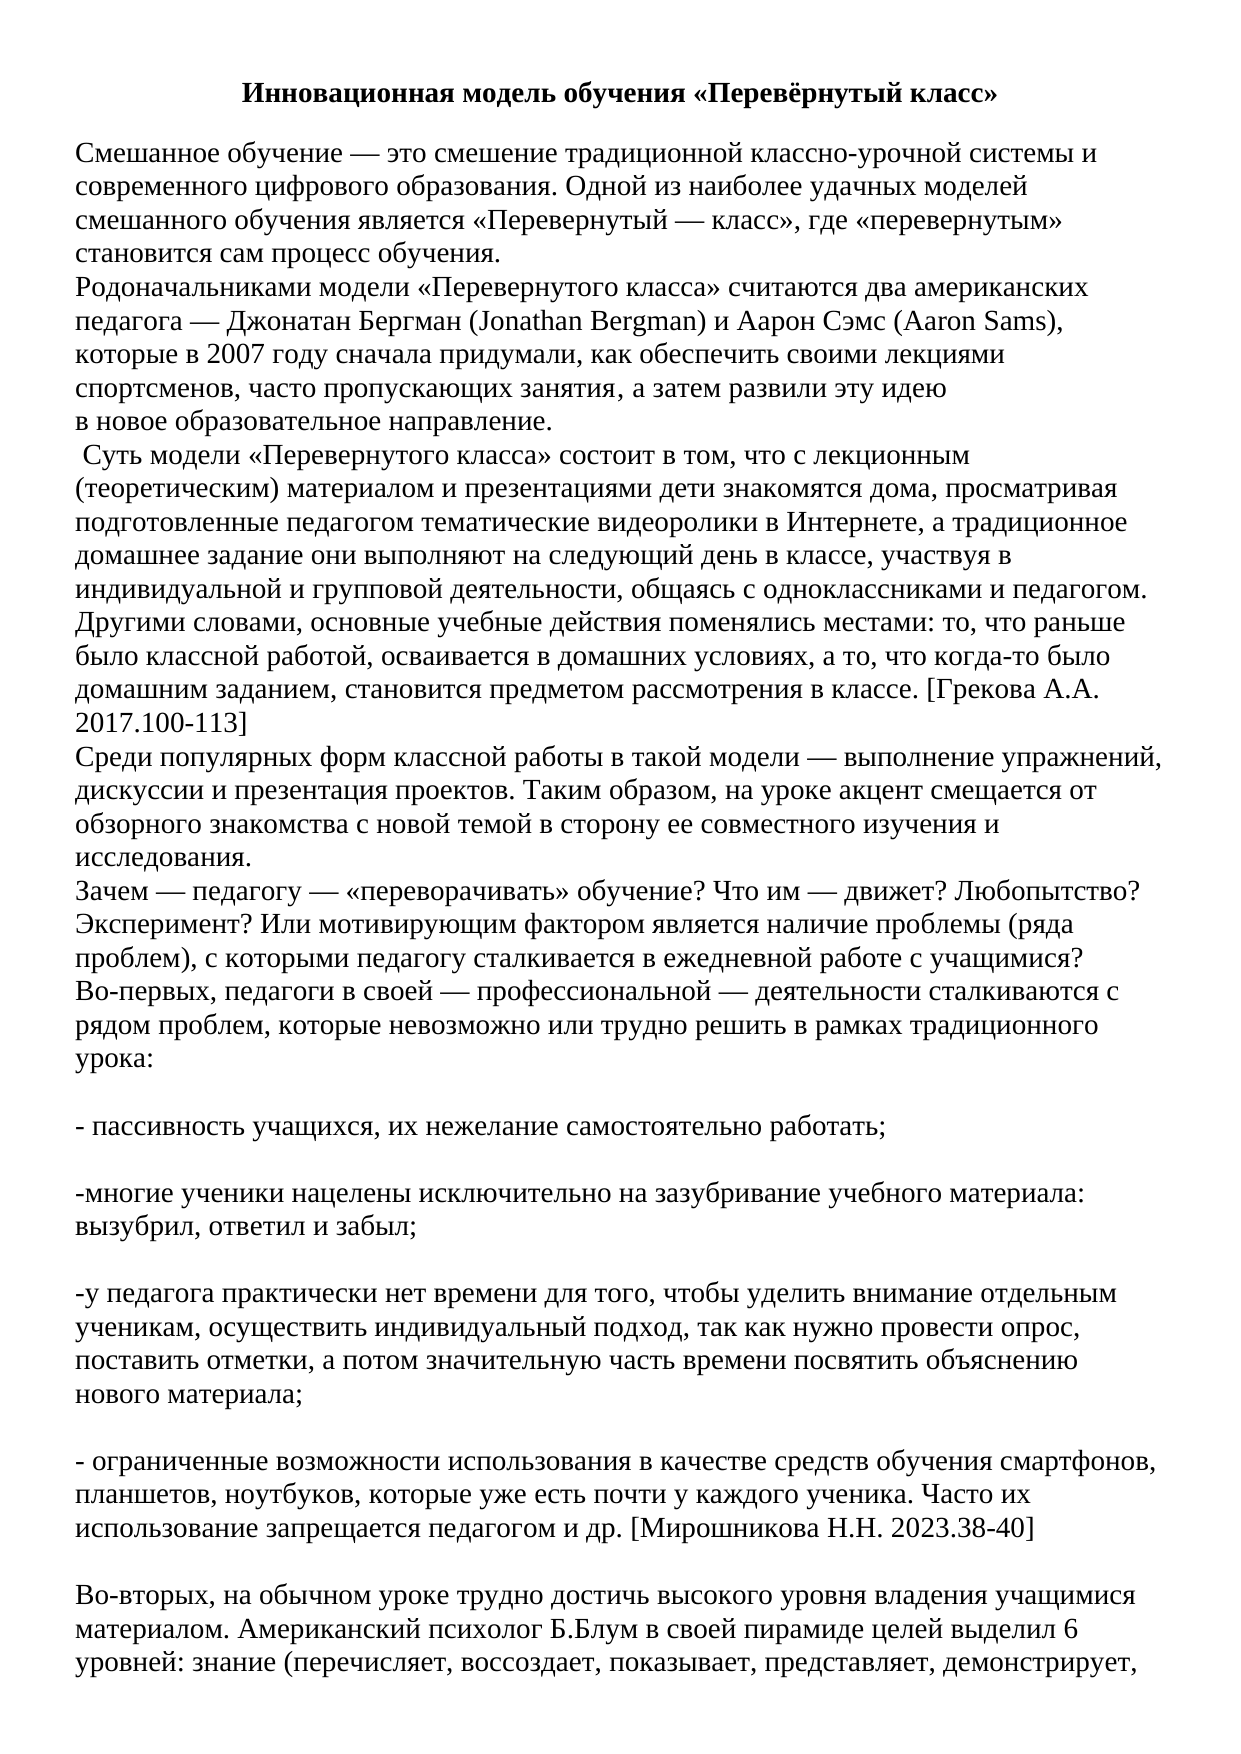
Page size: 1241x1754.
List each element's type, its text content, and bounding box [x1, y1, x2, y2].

text Суть модели «Перевернутого класса» состоит в том, что с лекционным (теоретическим) материалом и презентациями дети знакомятся дома, просматривая подготовленные педагогом тематические видеоролики в Интернете, а традиционное домашнее задание они выполняют на следующий день в классе, участвуя в индивидуальной и групповой деятельности, общаясь с одноклассниками и педагогом. Другими словами, основные учебные действия поменялись местами: то, что раньше было классной работой, осваивается в домашних условиях, а то, что когда-то было домашним заданием, становится предметом рассмотрения в классе. [Грекова А.А. 2017.100-113] [75, 437, 1165, 739]
text - пассивность учащихся, их нежелание самостоятельно работать; [75, 1108, 1165, 1141]
text Среди популярных форм классной работы в такой модели — выполнение упражнений, дискуссии и презентация проектов. Таким образом, на уроке акцент смещается от обзорного знакомства с новой темой в сторону ее совместного изучения и исследования. [75, 739, 1165, 873]
text в новое образовательное направление. [75, 403, 1165, 437]
text Родоначальниками модели «Перевернутого класса» считаются два американских педагога — Джонатан Бергман (Jonathan Bergman) и Аарон Сэмс (Ааron Sams), которые в 2007 году сначала придумали, как обеспечить своими лекциями спортсменов, часто пропускающих занятия‚ а затем развили эту идею [75, 269, 1165, 403]
text Зачем — педагогу — «переворачивать» обучение? Что им — движет? Любопытство? Эксперимент? Или мотивирующим фактором является наличие проблемы (ряда проблем), с которыми педагогу сталкивается в ежедневной работе с учащимися? [75, 873, 1165, 973]
text -у педагога практически нет времени для того, чтобы уделить внимание отдельным ученикам, осуществить индивидуальный подход, так как нужно провести опрос, поставить отметки, а потом значительную часть времени посвятить объяснению нового материала; [75, 1275, 1165, 1409]
text Инновационная модель обучения «Перевёрнутый класс» [75, 75, 1165, 108]
text - ограниченные возможности использования в качестве средств обучения смартфонов, планшетов, ноутбуков, которые уже есть почти у каждого ученика. Часто их использование запрещается педагогом и др. [Мирошникова Н.Н. 2023.38-40] [75, 1443, 1165, 1544]
text -многие ученики нацелены исключительно на зазубривание учебного материала: вызубрил, ответил и забыл; [75, 1175, 1165, 1242]
text Во-первых, педагоги в своей — профессиональной — деятельности сталкиваются с рядом проблем, которые невозможно или трудно решить в рамках традиционного урока: [75, 973, 1165, 1074]
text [75, 1577, 1165, 1678]
text Смешанное обучение — это смешение традиционной классно-урочной системы и современного цифрового образования. Одной из наиболее удачных моделей смешанного обучения является «Перевернутый — класс», где «перевернутым» становится сам процесс обучения. [75, 135, 1165, 269]
